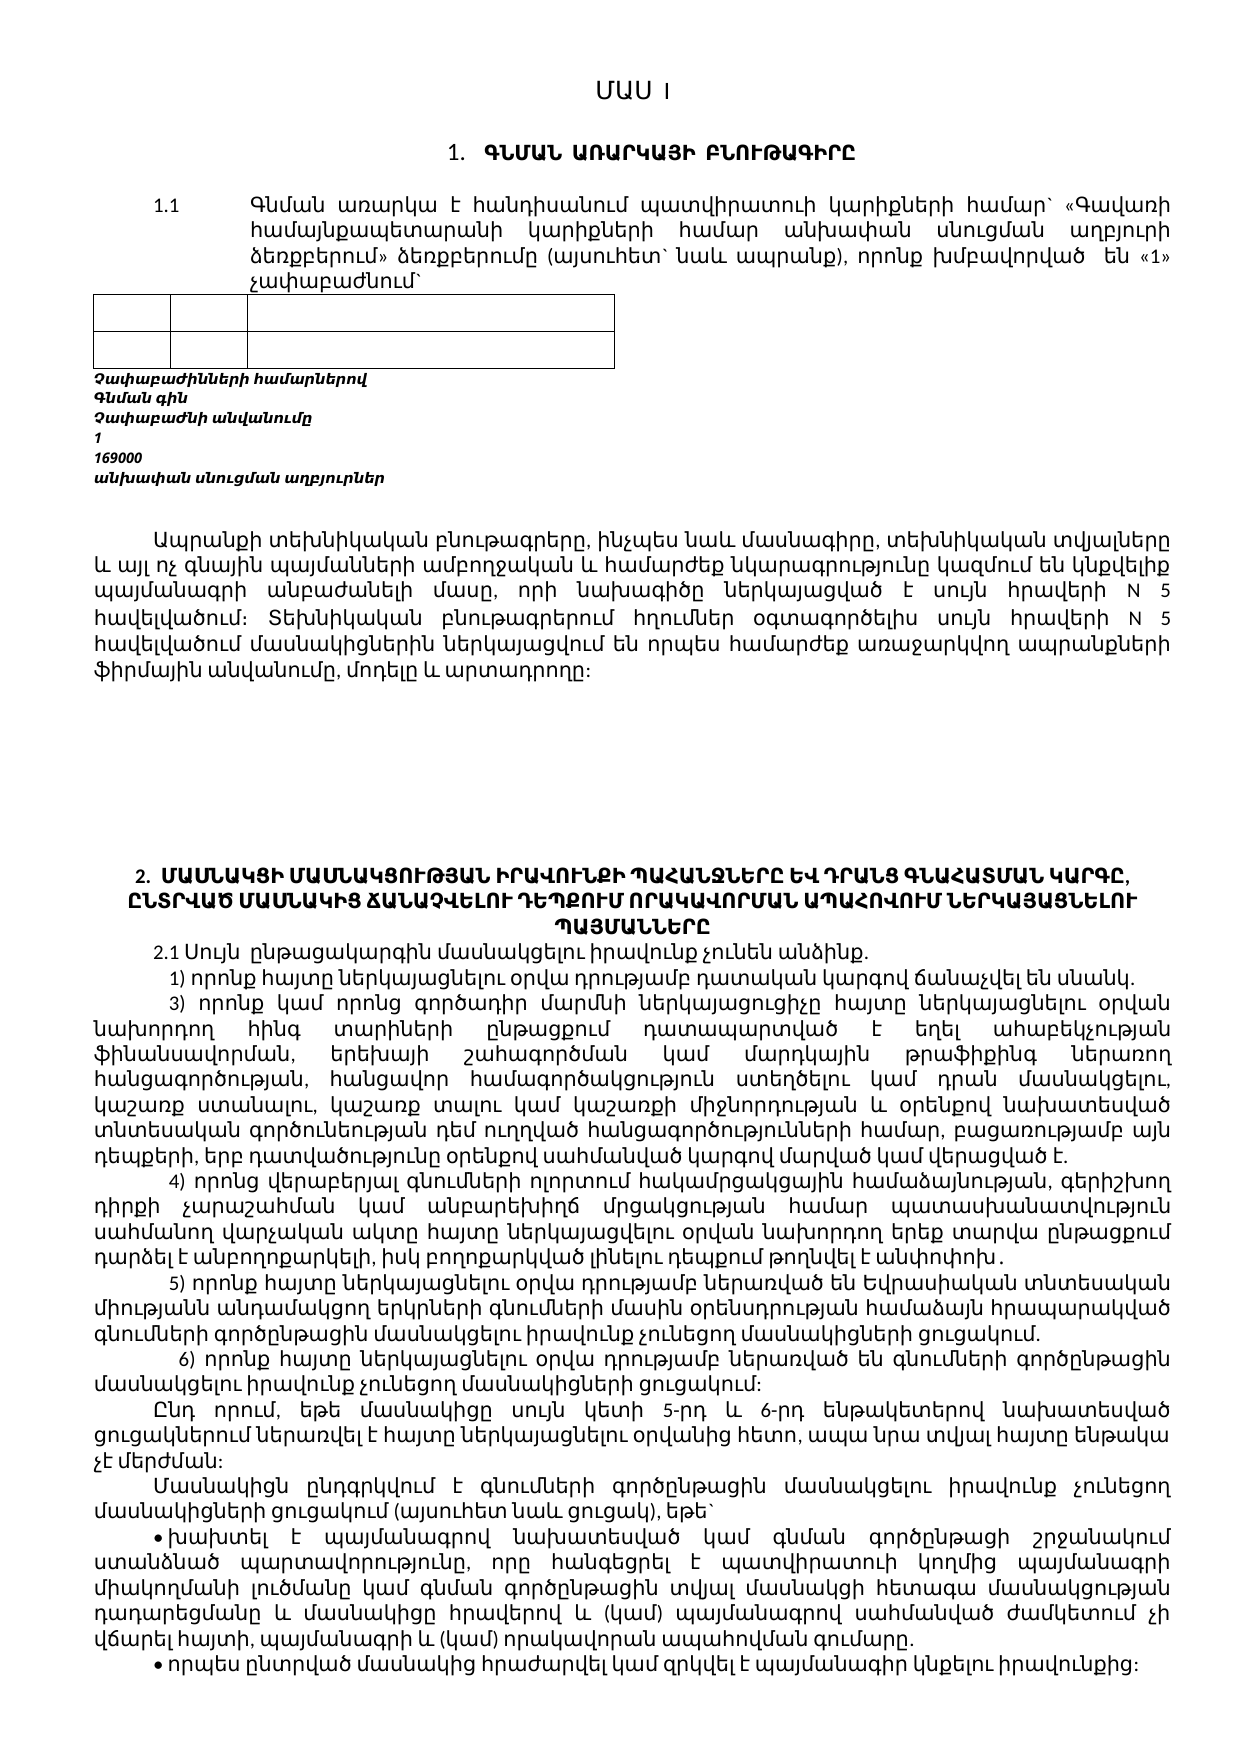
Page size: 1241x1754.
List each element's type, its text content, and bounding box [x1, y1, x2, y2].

text 2. ՄԱՍՆԱԿՑԻ ՄԱՍՆԱԿՑՈՒԹՅԱՆ ԻՐԱՎՈՒՆՔԻ ՊԱՀԱՆՋՆԵՐԸ ԵՎ ԴՐԱՆՑ ԳՆԱՀԱՏՄԱՆ ԿԱՐԳԸ, ԸՆՏՐՎԱԾ ՄԱՍՆԱԿԻՑ ՃԱՆԱՉՎԵԼՈՒ ԴԵՊՔՈՒՄ ՈՐԱԿԱՎՈՐՄԱՆ ԱՊԱՀՈՎՈՒՄ ՆԵՐԿԱՅԱՑՆԵԼՈՒ ՊԱՅՄԱՆՆԵՐԸ [94, 863, 1171, 939]
text Ընդ որում, եթե մասնակիցը սույն կետի 5-րդ և 6-րդ ենթակետերով նախատեսված ցուցակներում ներառվել է հայտը ներկայացնելու օրվանից հետո, ապա նրա տվյալ հայտը ենթակա չէ մերժման: [94, 1397, 1171, 1473]
text 5) որոնք հայտը ներկայացնելու օրվա դրությամբ ներառված են Եվրասիական տնտեսական միությանն անդամակցող երկրների գնումների մասին օրենսդրության համաձայն հրապարակված գնումների գործընթացին մասնակցելու իրավունք չունեցող մասնակիցների ցուցակում. [94, 1270, 1171, 1346]
text Ապրանքի տեխնիկական բնութագրերը, ինչպես նաև մասնագիրը, տեխնիկական տվյալները և այլ ոչ գնային պայմանների ամբողջական և համարժեք նկարագրությունը կազմում են կնքվելիք պայմանագրի անբաժանելի մասը, որի նախագիծը ներկայացված է սույն հրավերի N 5 հավելվածում։ Տեխնիկական բնութագրերում հղումներ օգտագործելիս սույն հրավերի N 5 հավելվածում մասնակիցներին ներկայացվում են որպես համարժեք առաջարկվող ապրանքների ֆիրմային անվանումը, մոդելը և արտադրողը: [94, 527, 1171, 682]
text 3) որոնք կամ որոնց գործադիր մարմնի ներկայացուցիչը հայտը ներկայացնելու օրվան նախորդող հինգ տարիների ընթացքում դատապարտված է եղել ահաբեկչության ֆինանսավորման, երեխայի շահագործման կամ մարդկային թրաֆիքինգ ներառող հանցագործության, հանցավոր համագործակցություն ստեղծելու կամ դրան մասնակցելու, կաշառք ստանալու, կաշառք տալու կամ կաշառքի միջնորդության և օրենքով նախատեսված տնտեսական գործունեության դեմ ուղղված հանցագործությունների համար, բացառությամբ այն դեպքերի, երբ դատվածությունը օրենքով սահմանված կարգով մարված կամ վերացված է. [94, 990, 1171, 1168]
text • որպես ընտրված մասնակից հրաժարվել կամ զրկվել է պայմանագիր կնքելու իրավունքից: [94, 1651, 1171, 1677]
text 2.1 Սույն ընթացակարգին մասնակցելու իրավունք չունեն անձինք. [94, 939, 1171, 965]
subtitle Գնման առարկա է հանդիսանում պատվիրատուի կարիքների համար` «Գավառի համայնքապետարանի կարիքների համար անխափան սնուցման աղբյուրի ձեռքբերում» ձեռքբերումը (այսուհետ` նաև ապրանք), որոնք խմբավորված են «1» չափաբաժնում` [153, 192, 1171, 294]
list ԳՆՄԱՆ ԱՌԱՐԿԱՅԻ ԲՆՈՒԹԱԳԻՐԸ [131, 136, 1171, 167]
text 1) որոնք հայտը ներկայացնելու օրվա դրությամբ դատական կարգով ճանաչվել են սնանկ. [94, 965, 1171, 990]
text Մասնակիցն ընդգրկվում է գնումների գործընթացին մասնակցելու իրավունք չունեցող մասնակիցների ցուցակում (այսուհետ նաև ցուցակ), եթե` [94, 1473, 1171, 1524]
text • խախտել է պայմանագրով նախատեսված կամ գնման գործընթացի շրջանակում ստանձնած պարտավորությունը, որը հանգեցրել է պատվիրատուի կողմից պայմանագրի միակողմանի լուծմանը կամ գնման գործընթացին տվյալ մասնակցի հետագա մասնակցության դադարեցմանը և մասնակիցը հրավերով և (կամ) պայմանագրով սահմանված ժամկետում չի վճարել հայտի, պայմանագրի և (կամ) որակավորան ապահովման գումարը. [94, 1524, 1171, 1651]
text ՄԱՍ I [94, 75, 1171, 106]
text 4) որոնց վերաբերյալ գնումների ոլորտում հակամրցակցային համաձայնության, գերիշխող դիրքի չարաշահման կամ անբարեխիղճ մրցակցության համար պատասխանատվություն սահմանող վարչական ակտը հայտը ներկայացվելու օրվան նախորդող երեք տարվա ընթացքում դարձել է անբողոքարկելի, իսկ բողոքարկված լինելու դեպքում թողնվել է անփոփոխ․ [94, 1168, 1171, 1270]
text 6) որոնք հայտը ներկայացնելու օրվա դրությամբ ներառված են գնումների գործընթացին մասնակցելու իրավունք չունեցող մասնակիցների ցուցակում: [94, 1346, 1171, 1397]
